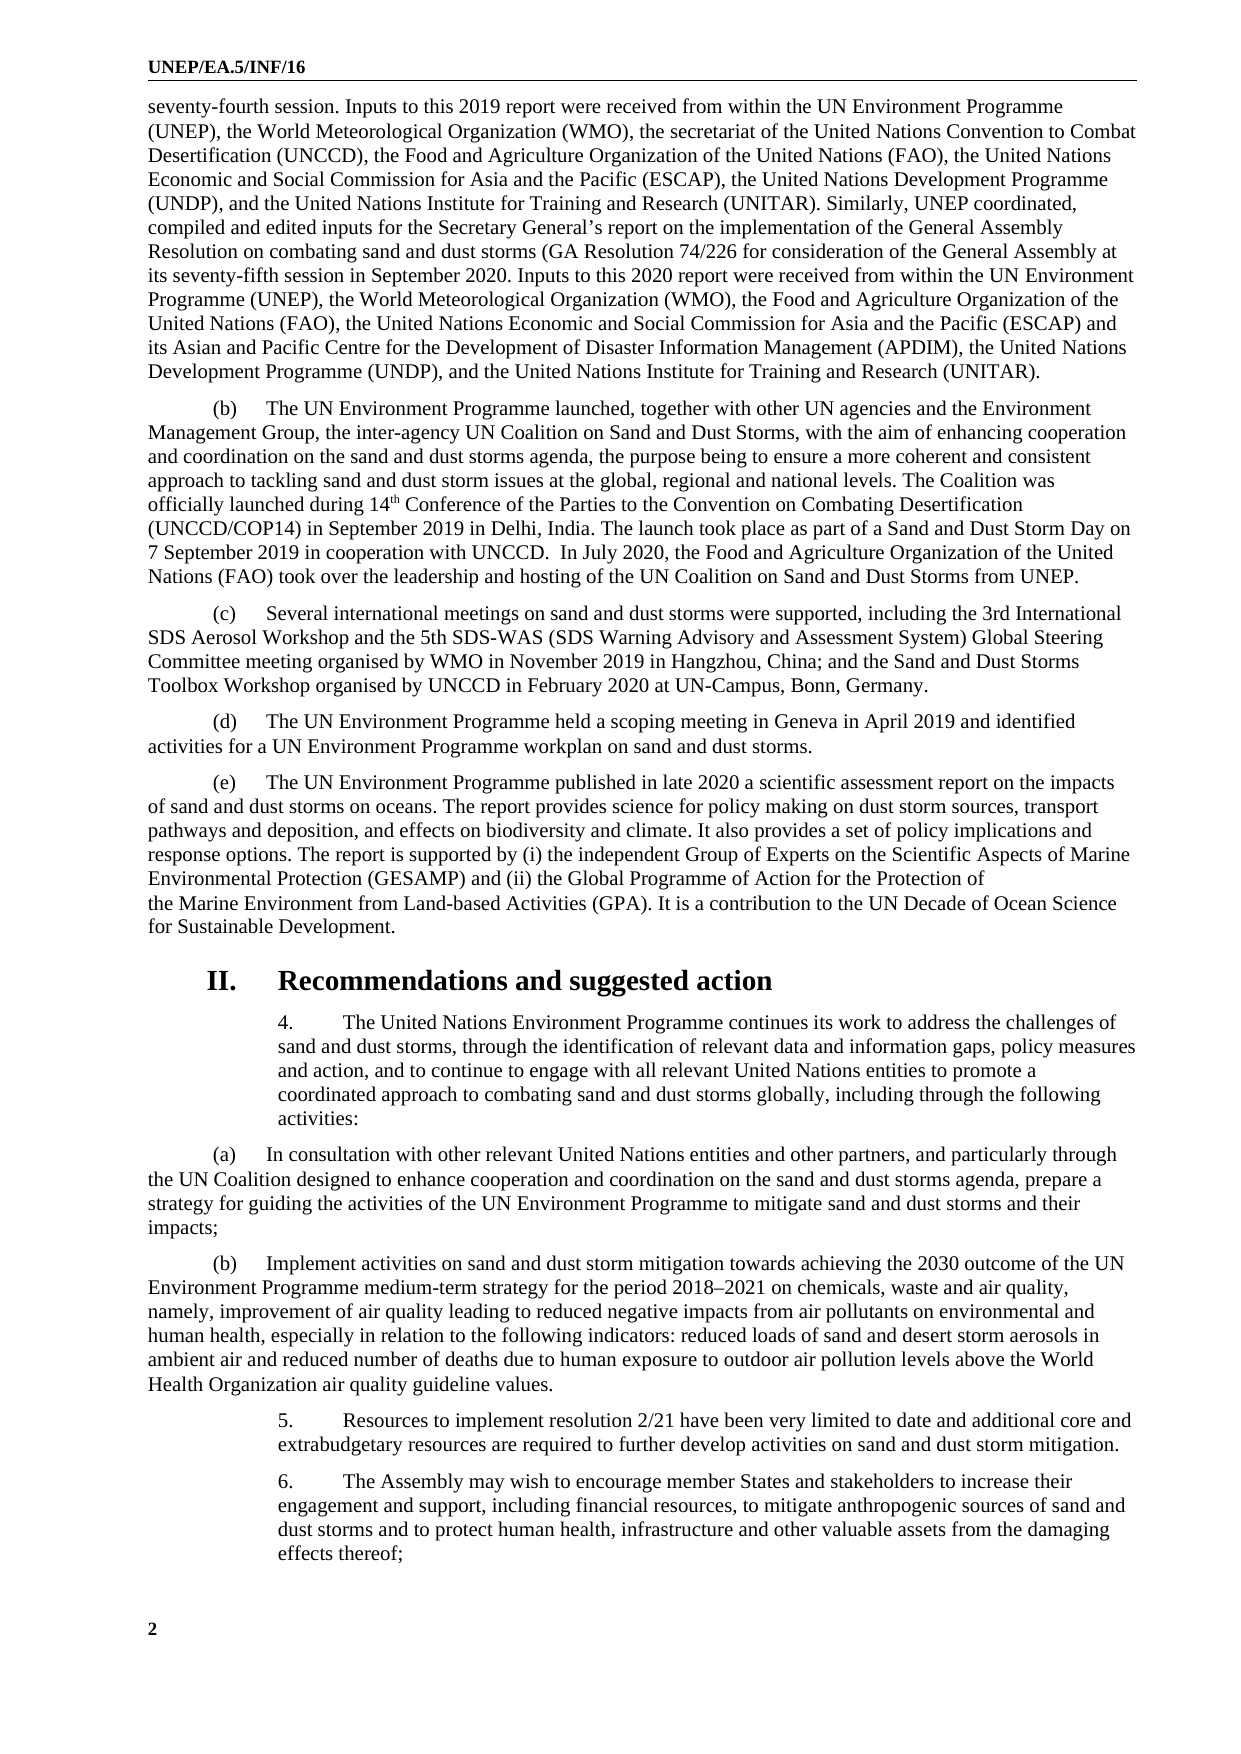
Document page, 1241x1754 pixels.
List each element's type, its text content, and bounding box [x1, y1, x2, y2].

list The UN Environment Programme launched, together with other UN agencies and the Environment Management Group, the inter-agency UN Coalition on Sand and Dust Storms, with the aim of enhancing cooperation and coordination on the sand and dust storms agenda, the purpose being to ensure a more coherent and consistent approach to tackling sand and dust storm issues at the global, regional and national levels. The Coalition was officially launched during 14th Conference of the Parties to the Convention on Combating Desertification (UNCCD/COP14) in September 2019 in Delhi, India. The launch took place as part of a Sand and Dust Storm Day on 7 September 2019 in cooperation with UNCCD. In July 2020, the Food and Agriculture Organization of the United Nations (FAO) took over the leadership and hosting of the UN Coalition on Sand and Dust Storms from UNEP. [148, 396, 1137, 588]
list The UN Environment Programme published in late 2020 a scientific assessment report on the impacts of sand and dust storms on oceans. The report provides science for policy making on dust storm sources, transport pathways and deposition, and effects on biodiversity and climate. It also provides a set of policy implications and response options. The report is supported by (i) the independent Group of Experts on the Scientific Aspects of Marine Environmental Protection (GESAMP) and (ii) the Global Programme of Action for the Protection of the Marine Environment from Land-based Activities (GPA). It is a contribution to the UN Decade of Ocean Science for Sustainable Development. [148, 770, 1137, 938]
list Implement activities on sand and dust storm mitigation towards achieving the 2030 outcome of the UN Environment Programme medium-term strategy for the period 2018‒2021 on chemicals, waste and air quality, namely, improvement of air quality leading to reduced negative impacts from air pollutants on environmental and human health, especially in relation to the following indicators: reduced loads of sand and desert storm aerosols in ambient air and reduced number of deaths due to human exposure to outdoor air pollution levels above the World Health Organization air quality guideline values. [148, 1251, 1137, 1396]
text The Assembly may wish to encourage member States and stakeholders to increase their engagement and support, including financial resources, to mitigate anthropogenic sources of sand and dust storms and to protect human health, infrastructure and other valuable assets from the damaging effects thereof; [278, 1469, 1137, 1565]
text II. Recommendations and suggested action [148, 963, 1107, 997]
list Several international meetings on sand and dust storms were supported, including the 3rd International SDS Aerosol Workshop and the 5th SDS-WAS (SDS Warning Advisory and Assessment System) Global Steering Committee meeting organised by WMO in November 2019 in Hangzhou, China; and the Sand and Dust Storms Toolbox Workshop organised by UNCCD in February 2020 at UN-Campus, Bonn, Germany. [148, 601, 1137, 697]
text The United Nations Environment Programme continues its work to address the challenges of sand and dust storms, through the identification of relevant data and information gaps, policy measures and action, and to continue to engage with all relevant United Nations entities to promote a coordinated approach to combating sand and dust storms globally, including through the following activities: [278, 1009, 1137, 1130]
list In consultation with other relevant United Nations entities and other partners, and particularly through the UN Coalition designed to enhance cooperation and coordination on the sand and dust storms agenda, prepare a strategy for guiding the activities of the UN Environment Programme to mitigate sand and dust storms and their impacts; [148, 1142, 1137, 1239]
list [148, 94, 1137, 383]
list The UN Environment Programme held a scoping meeting in Geneva in April 2019 and identified activities for a UN Environment Programme workplan on sand and dust storms. [148, 709, 1137, 758]
text Resources to implement resolution 2/21 have been very limited to date and additional core and extrabudgetary resources are required to further develop activities on sand and dust storm mitigation. [278, 1408, 1137, 1456]
